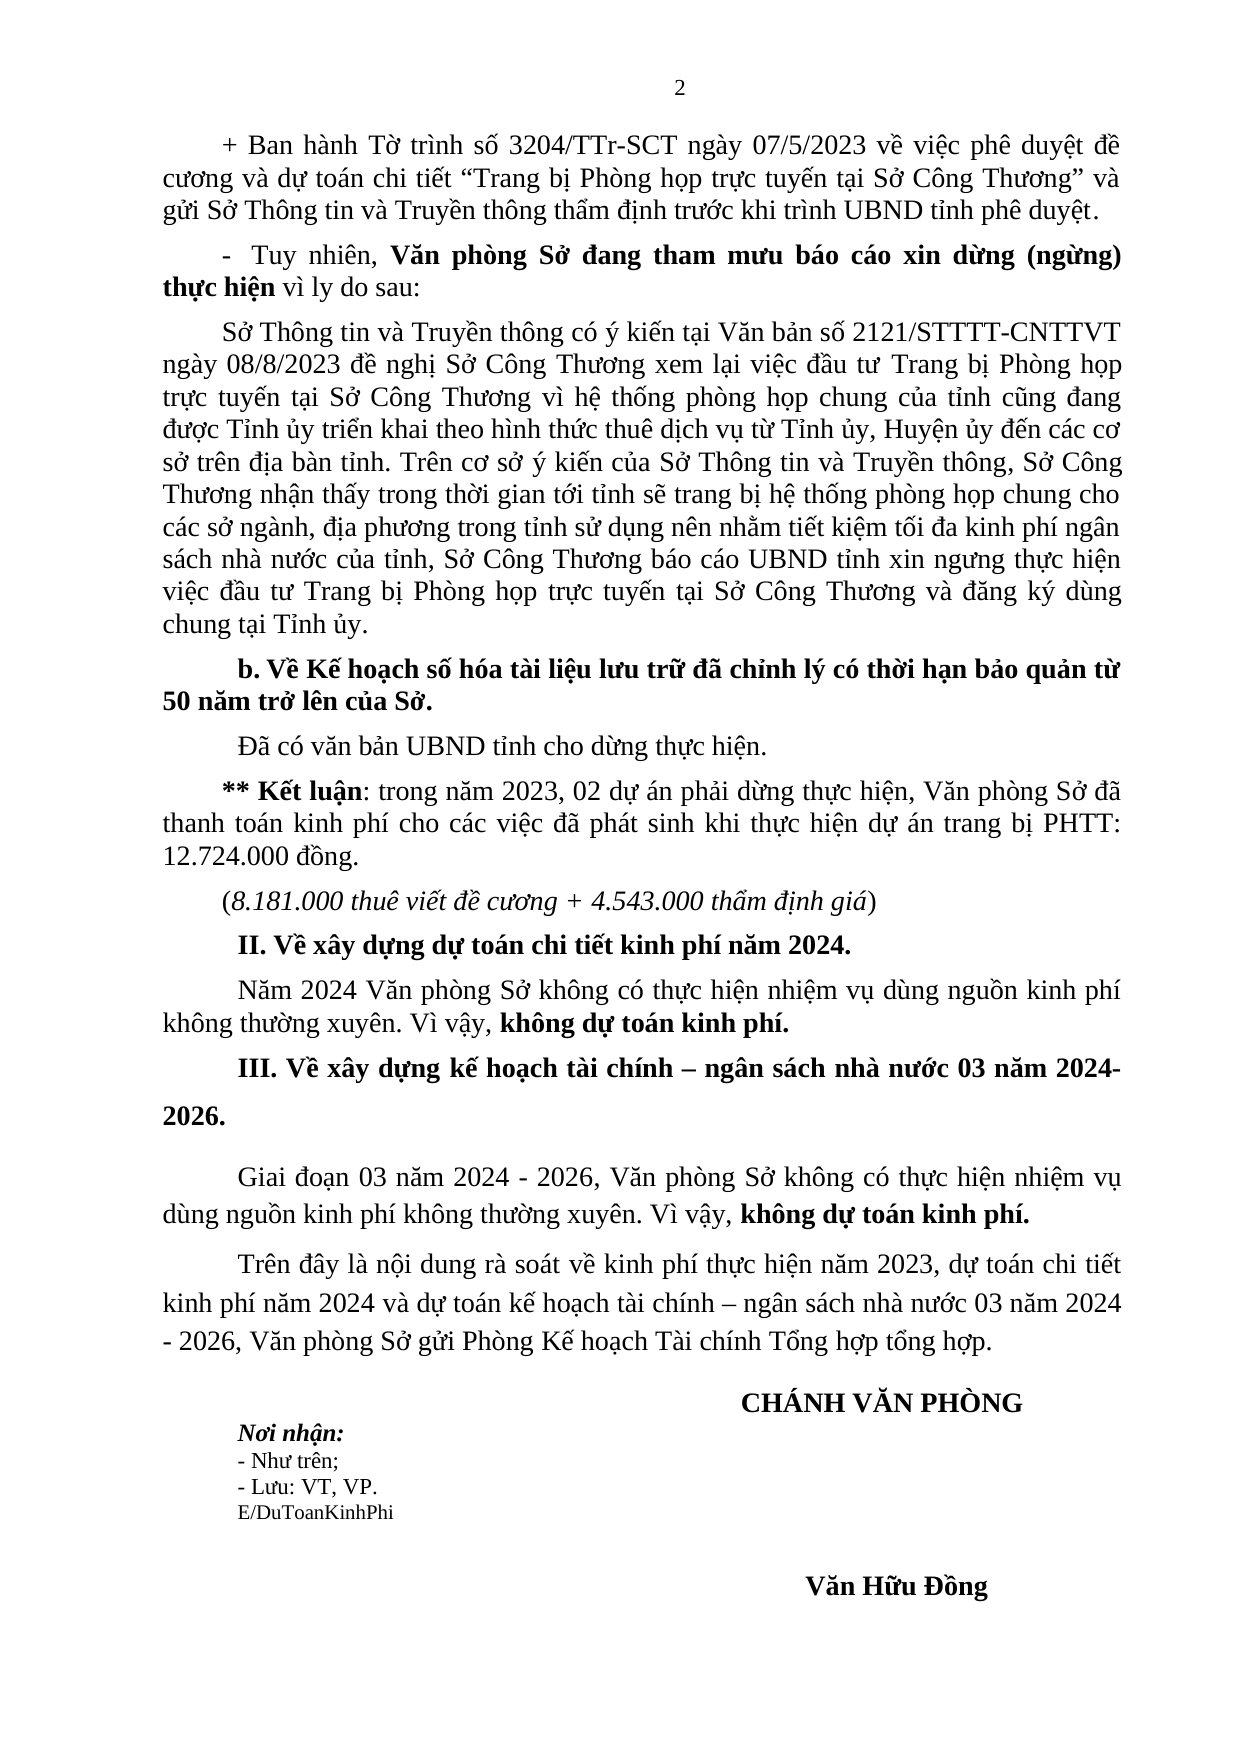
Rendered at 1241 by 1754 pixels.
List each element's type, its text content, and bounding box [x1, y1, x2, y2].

text Năm 2024 Văn phòng Sở không có thực hiện nhiệm vụ dùng nguồn kinh phí không thường xuyên. Vì vậy, không dự toán kinh phí. [162, 973, 1122, 1038]
text (8.181.000 thuê viết đề cương + 4.543.000 thẩm định giá) [162, 883, 1123, 916]
text ** Kết luận: trong năm 2023, 02 dự án phải dừng thực hiện, Văn phòng Sở đã thanh toán kinh phí cho các việc đã phát sinh khi thực hiện dự án trang bị PHTT: 12.724.000 đồng. [162, 774, 1123, 871]
list Tuy nhiên, Văn phòng Sở đang tham mưu báo cáo xin dừng (ngừng) thực hiện vì ly do sau: [162, 238, 1123, 303]
list Về Kế hoạch số hóa tài liệu lưu trữ đã chỉnh lý có thời hạn bảo quản từ 50 năm trở lên của Sở. [162, 652, 1122, 716]
text E/DuToanKinhPhi [162, 1500, 1122, 1524]
text III. Về xây dựng kế hoạch tài chính – ngân sách nhà nước 03 năm 2024-2026. [162, 1051, 1122, 1132]
text II. Về xây dựng dự toán chi tiết kinh phí năm 2024. [162, 928, 1122, 961]
text Trên đây là nội dung rà soát về kinh phí thực hiện năm 2023, dự toán chi tiết kinh phí năm 2024 và dự toán kế hoạch tài chính – ngân sách nhà nước 03 năm 2024 - 2026, Văn phòng Sở gửi Phòng Kế hoạch Tài chính Tổng hợp tổng hợp. [162, 1247, 1122, 1356]
text - Lưu: VT, VP. [162, 1473, 1122, 1500]
list + Ban hành Tờ trình số 3204/TTr-SCT ngày 07/5/2023 về việc phê duyệt đề cương và dự toán chi tiết “Trang bị Phòng họp trực tuyến tại Sở Công Thương” và gửi Sở Thông tin và Truyền thông thẩm định trước khi trình UBND tỉnh phê duyệt. [162, 128, 1122, 225]
text Giai đoạn 03 năm 2024 - 2026, Văn phòng Sở không có thực hiện nhiệm vụ dùng nguồn kinh phí không thường xuyên. Vì vậy, không dự toán kinh phí. [162, 1160, 1123, 1230]
text Nơi nhận: [162, 1418, 1122, 1447]
text Văn Hữu Đồng [162, 1568, 1122, 1601]
text - Như trên; [162, 1447, 1122, 1473]
text Đã có văn bản UBND tỉnh cho dừng thực hiện. [162, 729, 1123, 761]
list Sở Thông tin và Truyền thông có ý kiến tại Văn bản số 2121/STTTT-CNTTVT ngày 08/8/2023 đề nghị Sở Công Thương xem lại việc đầu tư Trang bị Phòng họp trực tuyến tại Sở Công Thương vì hệ thống phòng họp chung của tỉnh cũng đang được Tỉnh ủy triển khai theo hình thức thuê dịch vụ từ Tỉnh ủy, Huyện ủy đến các cơ sở trên địa bàn tỉnh. Trên cơ sở ý kiến của Sở Thông tin và Truyền thông, Sở Công Thương nhận thấy trong thời gian tới tỉnh sẽ trang bị hệ thống phòng họp chung cho các sở ngành, địa phương trong tỉnh sử dụng nên nhằm tiết kiệm tối đa kinh phí ngân sách nhà nước của tỉnh, Sở Công Thương báo cáo UBND tỉnh xin ngưng thực hiện việc đầu tư Trang bị Phòng họp trực tuyến tại Sở Công Thương và đăng ký dùng chung tại Tỉnh ủy. [162, 315, 1123, 639]
text CHÁNH VĂN PHÒNG [162, 1386, 1122, 1418]
